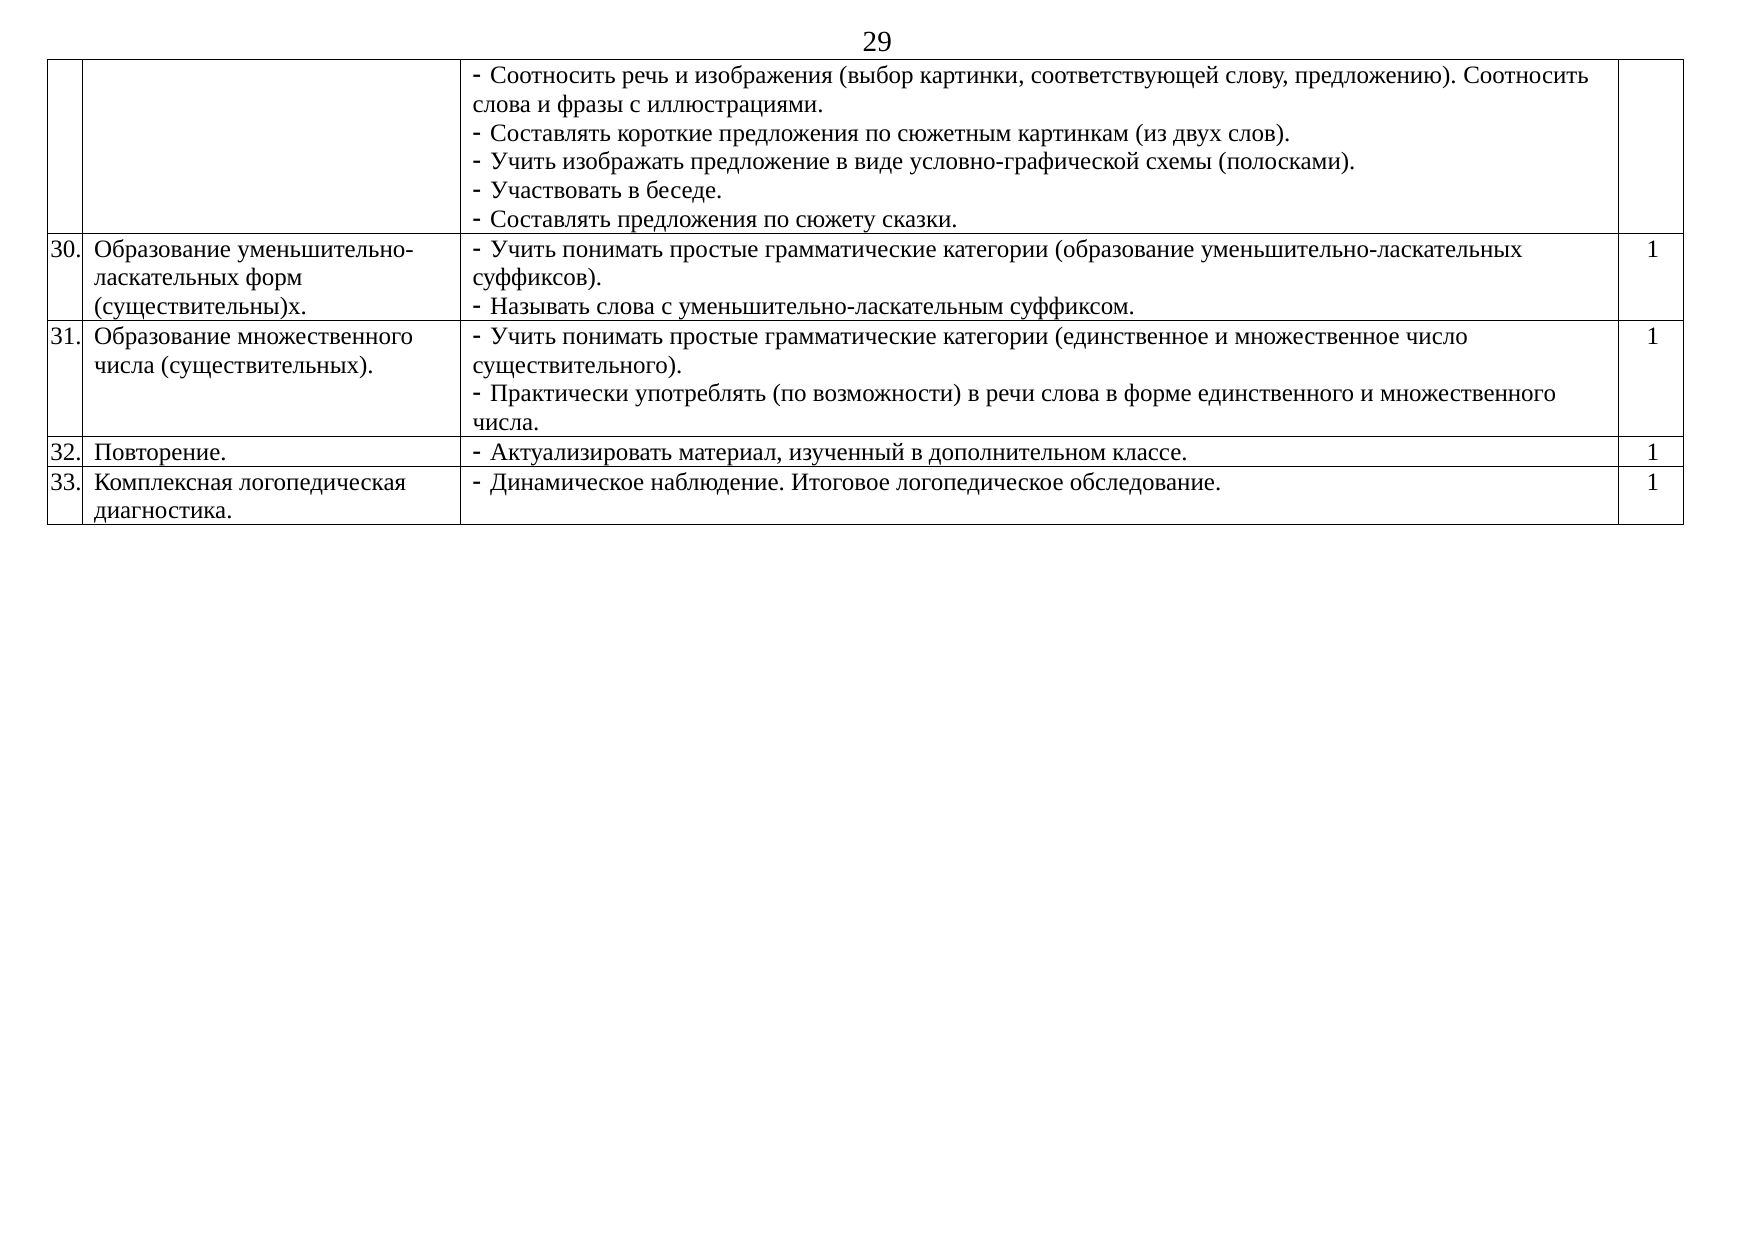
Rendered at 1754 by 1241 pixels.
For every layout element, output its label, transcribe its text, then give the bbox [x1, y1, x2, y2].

table_cell Повторение. [83, 437, 460, 466]
table_cell 1 [1619, 437, 1683, 466]
table_cell 1 [1619, 321, 1683, 436]
table_cell 1 [1619, 234, 1683, 320]
table_cell Динамическое наблюдение. Итоговое логопедическое обследование. [461, 467, 1618, 524]
table_cell Учить понимать простые грамматические категории (единственное и множественное число существительного). Практически употреблять (по возможности) в речи слова в форме единственного и множественного числа. [461, 321, 1618, 436]
table_cell [48, 467, 82, 524]
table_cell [83, 60, 460, 233]
table_cell 1 [1619, 60, 1683, 233]
table_cell Комплексная логопедическая диагностика. [83, 467, 460, 524]
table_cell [461, 60, 1618, 233]
table_cell Учить понимать простые грамматические категории (образование уменьшительно-ласкательных суффиксов). Называть слова с уменьшительно-ласкательным суффиксом. [461, 234, 1618, 320]
table_cell 1 [1619, 467, 1683, 524]
table_cell Актуализировать материал, изученный в дополнительном классе. [461, 437, 1618, 466]
table_cell [48, 234, 82, 320]
table_cell [48, 60, 82, 233]
table_cell [48, 321, 82, 436]
table_cell Образование множественного числа (существительных). [83, 321, 460, 436]
table_cell [48, 437, 82, 466]
table_cell Образование уменьшительно-ласкательных форм (существительны)х. [83, 234, 460, 320]
